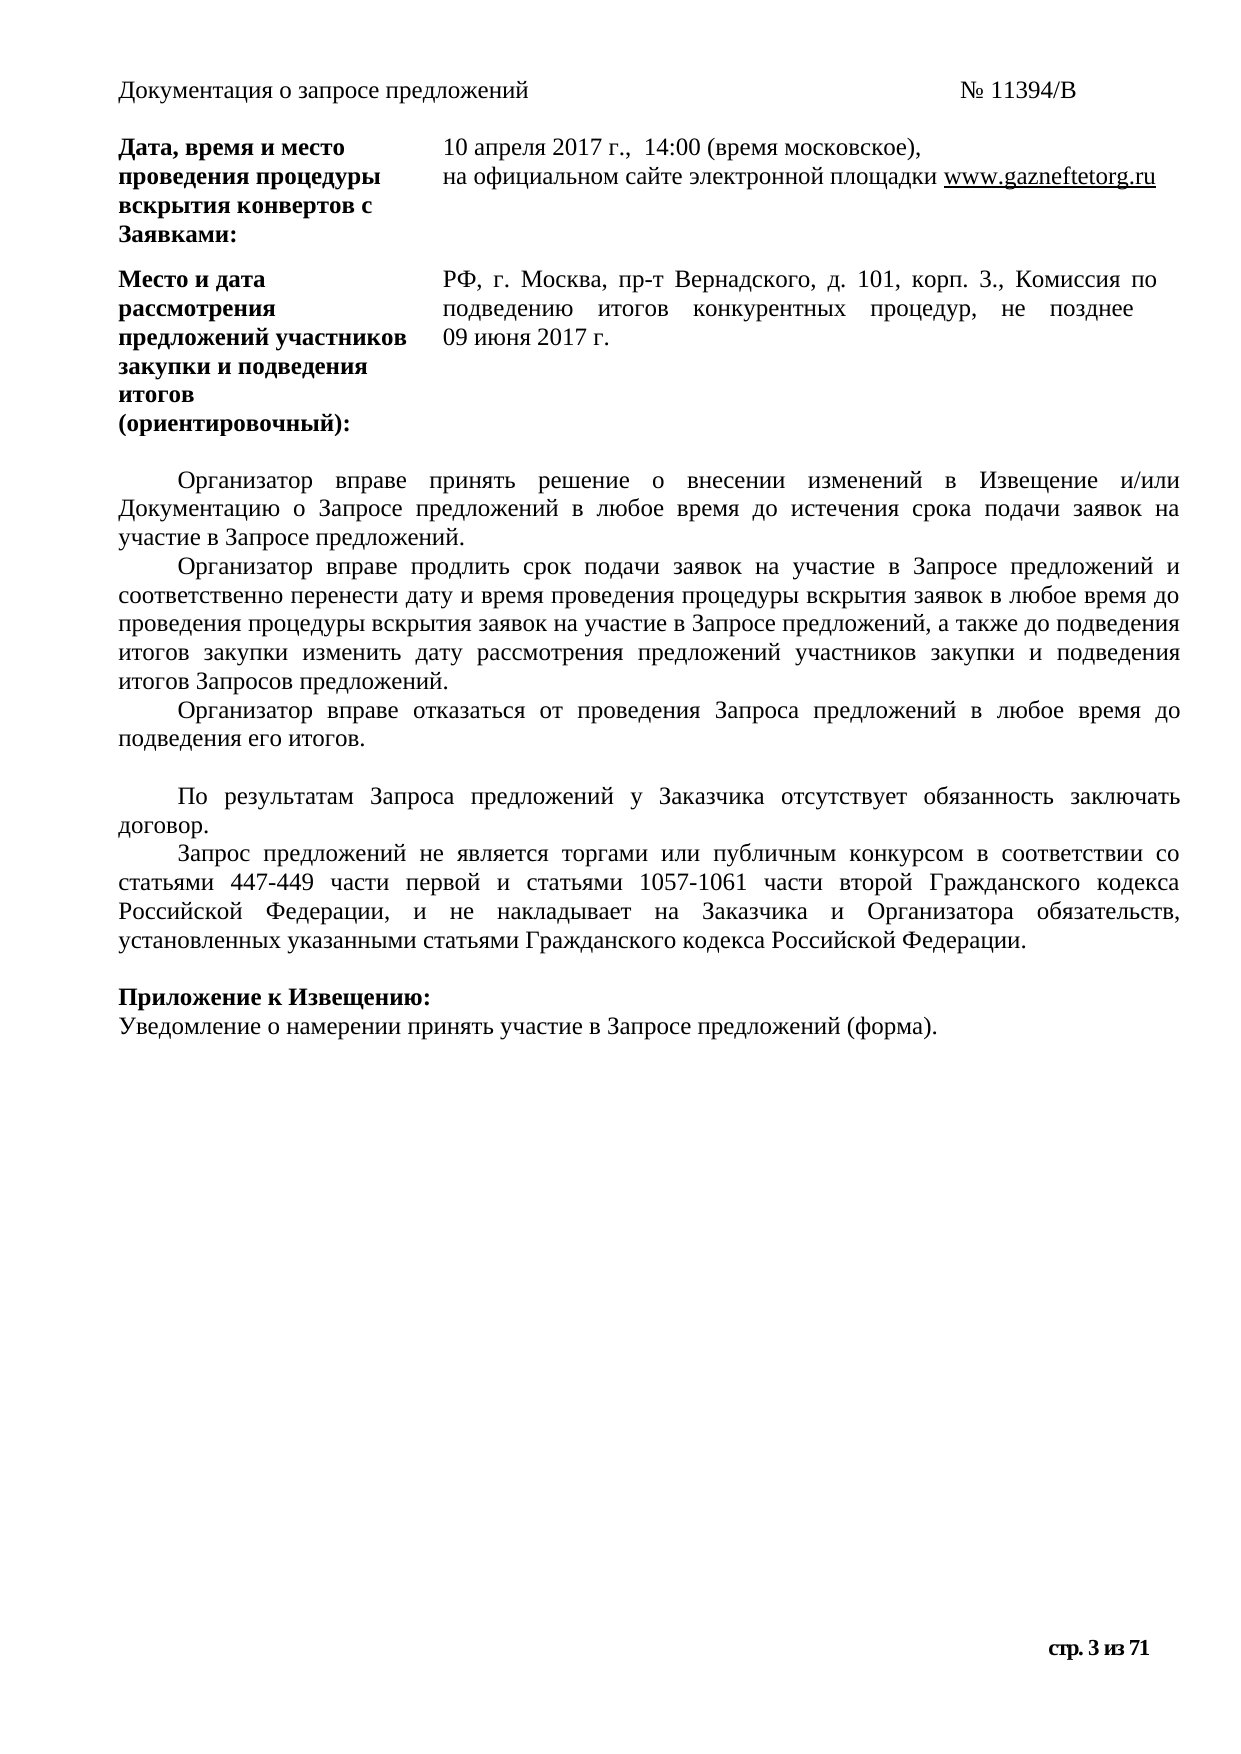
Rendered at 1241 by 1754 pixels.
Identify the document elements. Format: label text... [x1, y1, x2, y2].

text Организатор вправе продлить срок подачи заявок на участие в Запросе предложений и соответственно перенести дату и время проведения процедуры вскрытия заявок в любое время до проведения процедуры вскрытия заявок на участие в Запросе предложений, а также до подведения итогов закупки изменить дату рассмотрения предложений участников закупки и подведения итогов Запросов предложений. [118, 551, 1181, 695]
table_cell РФ, г. Москва, пр-т Вернадского, д. 101, корп. 3., Комиссия по подведению итогов конкурентных процедур, не позднее 09 июня 2017 г. [431, 265, 1170, 436]
text Приложение к Извещению: [118, 982, 1181, 1011]
text Организатор вправе отказаться от проведения Запроса предложений в любое время до подведения его итогов. [118, 695, 1181, 752]
table_cell Дата, время и место проведения процедуры вскрытия конвертов с Заявками: [107, 133, 431, 264]
table_cell Место и дата рассмотрения предложений участников закупки и подведения итогов (ориентировочный): [107, 265, 431, 436]
table_cell 10 апреля 2017 г., 14:00 (время московское), на официальном сайте электронной площадки www.gazneftetorg.ru [431, 133, 1170, 264]
text По результатам Запроса предложений у Заказчика отсутствует обязанность заключать договор. [118, 781, 1181, 838]
text Организатор вправе принять решение о внесении изменений в Извещение и/или Документацию о Запросе предложений в любое время до истечения срока подачи заявок на участие в Запросе предложений. [118, 465, 1181, 551]
text Запрос предложений не является торгами или публичным конкурсом в соответствии со статьями 447-449 части первой и статьями 1057-1061 части второй Гражданского кодекса Российской Федерации, и не накладывает на Заказчика и Организатора обязательств, установленных указанными статьями Гражданского кодекса Российской Федерации. [118, 838, 1181, 953]
text Уведомление о намерении принять участие в Запросе предложений (форма). [118, 1011, 1181, 1040]
